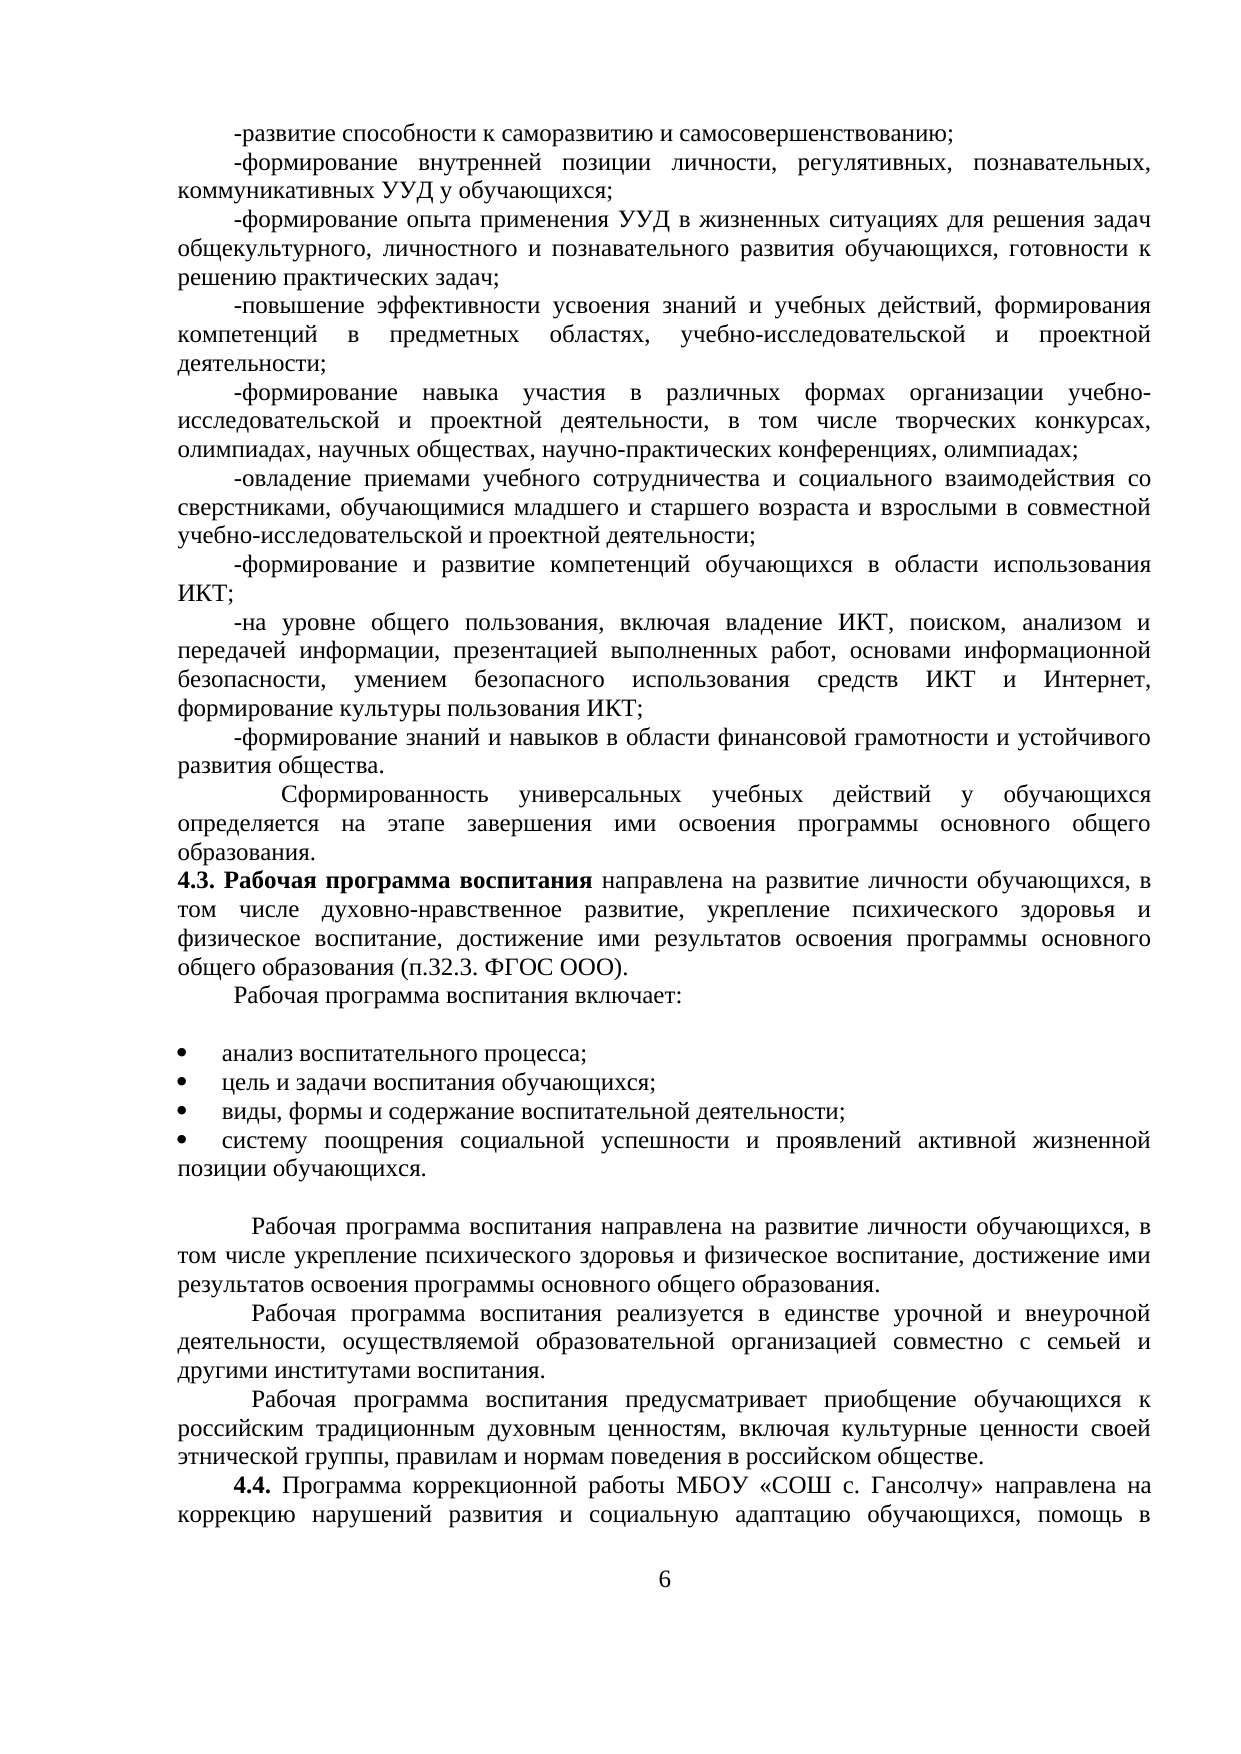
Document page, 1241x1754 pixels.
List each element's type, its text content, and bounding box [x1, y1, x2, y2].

text -формирование знаний и навыков в области финансовой грамотности и устойчивого развития общества. [177, 722, 1152, 779]
text -формирование навыка участия в различных формах организации учебно-исследовательской и проектной деятельности, в том числе творческих конкурсах, олимпиадах, научных обществах, научно-практических конференциях, олимпиадах; [177, 377, 1152, 463]
text Рабочая программа воспитания реализуется в единстве урочной и внеурочной деятельности, осуществляемой образовательной организацией совместно с семьей и другими институтами воспитания. [177, 1298, 1152, 1384]
text -на уровне общего пользования, включая владение ИКТ, поиском, анализом и передачей информации, презентацией выполненных работ, основами информационной безопасности, умением безопасного использования средств ИКТ и Интернет, формирование культуры пользования ИКТ; [177, 607, 1152, 722]
list цель и задачи воспитания обучающихся; [177, 1067, 1152, 1096]
text Рабочая программа воспитания направлена на развитие личности обучающихся, в том числе укрепление психического здоровья и физическое воспитание, достижение ими результатов освоения программы основного общего образования. [177, 1211, 1152, 1298]
list виды, формы и содержание воспитательной деятельности; [177, 1096, 1152, 1125]
text 4.3. Рабочая программа воспитания направлена на развитие личности обучающихся, в том числе духовно-нравственное развитие, укрепление психического здоровья и физическое воспитание, достижение ими результатов освоения программы основного общего образования (п.32.3. ФГОС ООО). [177, 866, 1152, 981]
list анализ воспитательного процесса; [177, 1038, 1152, 1067]
text -развитие способности к саморазвитию и самосовершенствованию; [177, 118, 1152, 147]
text -формирование и развитие компетенций обучающихся в области использования ИКТ; [177, 549, 1152, 607]
text Рабочая программа воспитания включает: [177, 981, 1152, 1009]
text -формирование опыта применения УУД в жизненных ситуациях для решения задач общекультурного, личностного и познавательного развития обучающихся, готовности к решению практических задач; [177, 204, 1152, 291]
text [177, 1470, 1152, 1528]
text -повышение эффективности усвоения знаний и учебных действий, формирования компетенций в предметных областях, учебно-исследовательской и проектной деятельности; [177, 291, 1152, 377]
text Сформированность универсальных учебных действий у обучающихся определяется на этапе завершения ими освоения программы основного общего образования. [177, 779, 1152, 866]
text -формирование внутренней позиции личности, регулятивных, познавательных, коммуникативных УУД у обучающихся; [177, 147, 1152, 204]
list систему поощрения социальной успешности и проявлений активной жизненной позиции обучающихся. [177, 1125, 1152, 1182]
text Рабочая программа воспитания предусматривает приобщение обучающихся к российским традиционным духовным ценностям, включая культурные ценности своей этнической группы, правилам и нормам поведения в российском обществе. [177, 1384, 1152, 1470]
text -овладение приемами учебного сотрудничества и социального взаимодействия со сверстниками, обучающимися младшего и старшего возраста и взрослыми в совместной учебно-исследовательской и проектной деятельности; [177, 463, 1152, 549]
